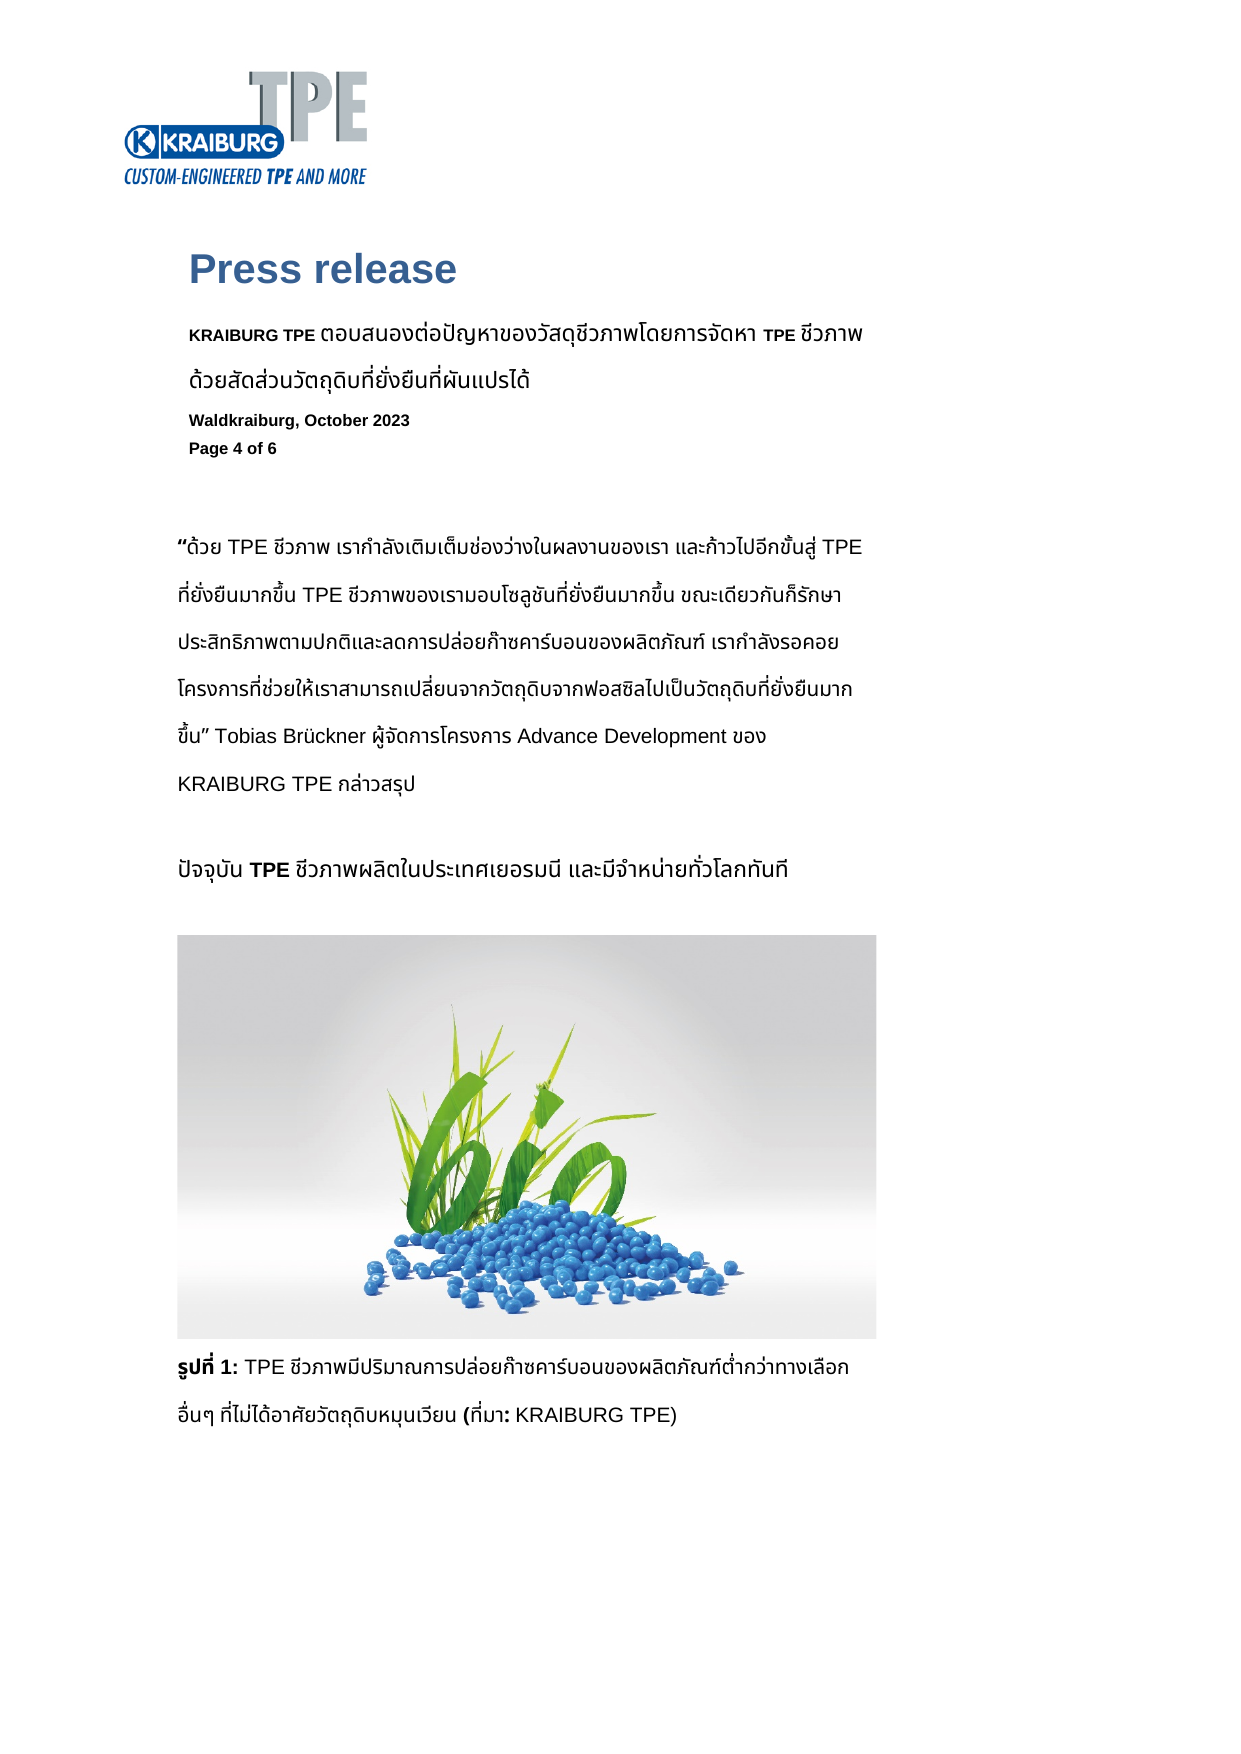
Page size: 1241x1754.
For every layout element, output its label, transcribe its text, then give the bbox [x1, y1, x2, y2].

picture [112, 55, 379, 200]
text รูปที่ 1: TPE ชีวภาพมีปริมาณการปล่อยก๊าซคาร์บอนของผลิตภัณฑ์ต่ำกว่าทางเลือกอื่นๆ ที่ไม่ได้อาศัยวัตถุดิบหมุนเวียน (ที่มา: KRAIBURG TPE) [177, 1352, 871, 1431]
picture [177, 935, 877, 1339]
text ปัจจุบัน TPE ชีวภาพผลิตในประเทศเยอรมนี และมีจำหน่ายทั่วโลกทันที [177, 852, 871, 884]
text “ด้วย TPE ชีวภาพ เรากำลังเติมเต็มช่องว่างในผลงานของเรา และก้าวไปอีกขั้นสู่ TPE ที่ยั่งยืนมากขึ้น TPE ชีวภาพของเรามอบโซลูชันที่ยั่งยืนมากขึ้น ขณะเดียวกันก็รักษาประสิทธิภาพตามปกติและลดการปล่อยก๊าซคาร์บอนของผลิตภัณฑ์ เรากำลังรอคอยโครงการที่ช่วยให้เราสามารถเปลี่ยนจากวัตถุดิบจากฟอสซิลไปเป็นวัตถุดิบที่ยั่งยืนมากขึ้น” Tobias Brückner ผู้จัดการโครงการ Advance Development ของ KRAIBURG TPE กล่าวสรุป [177, 532, 871, 801]
